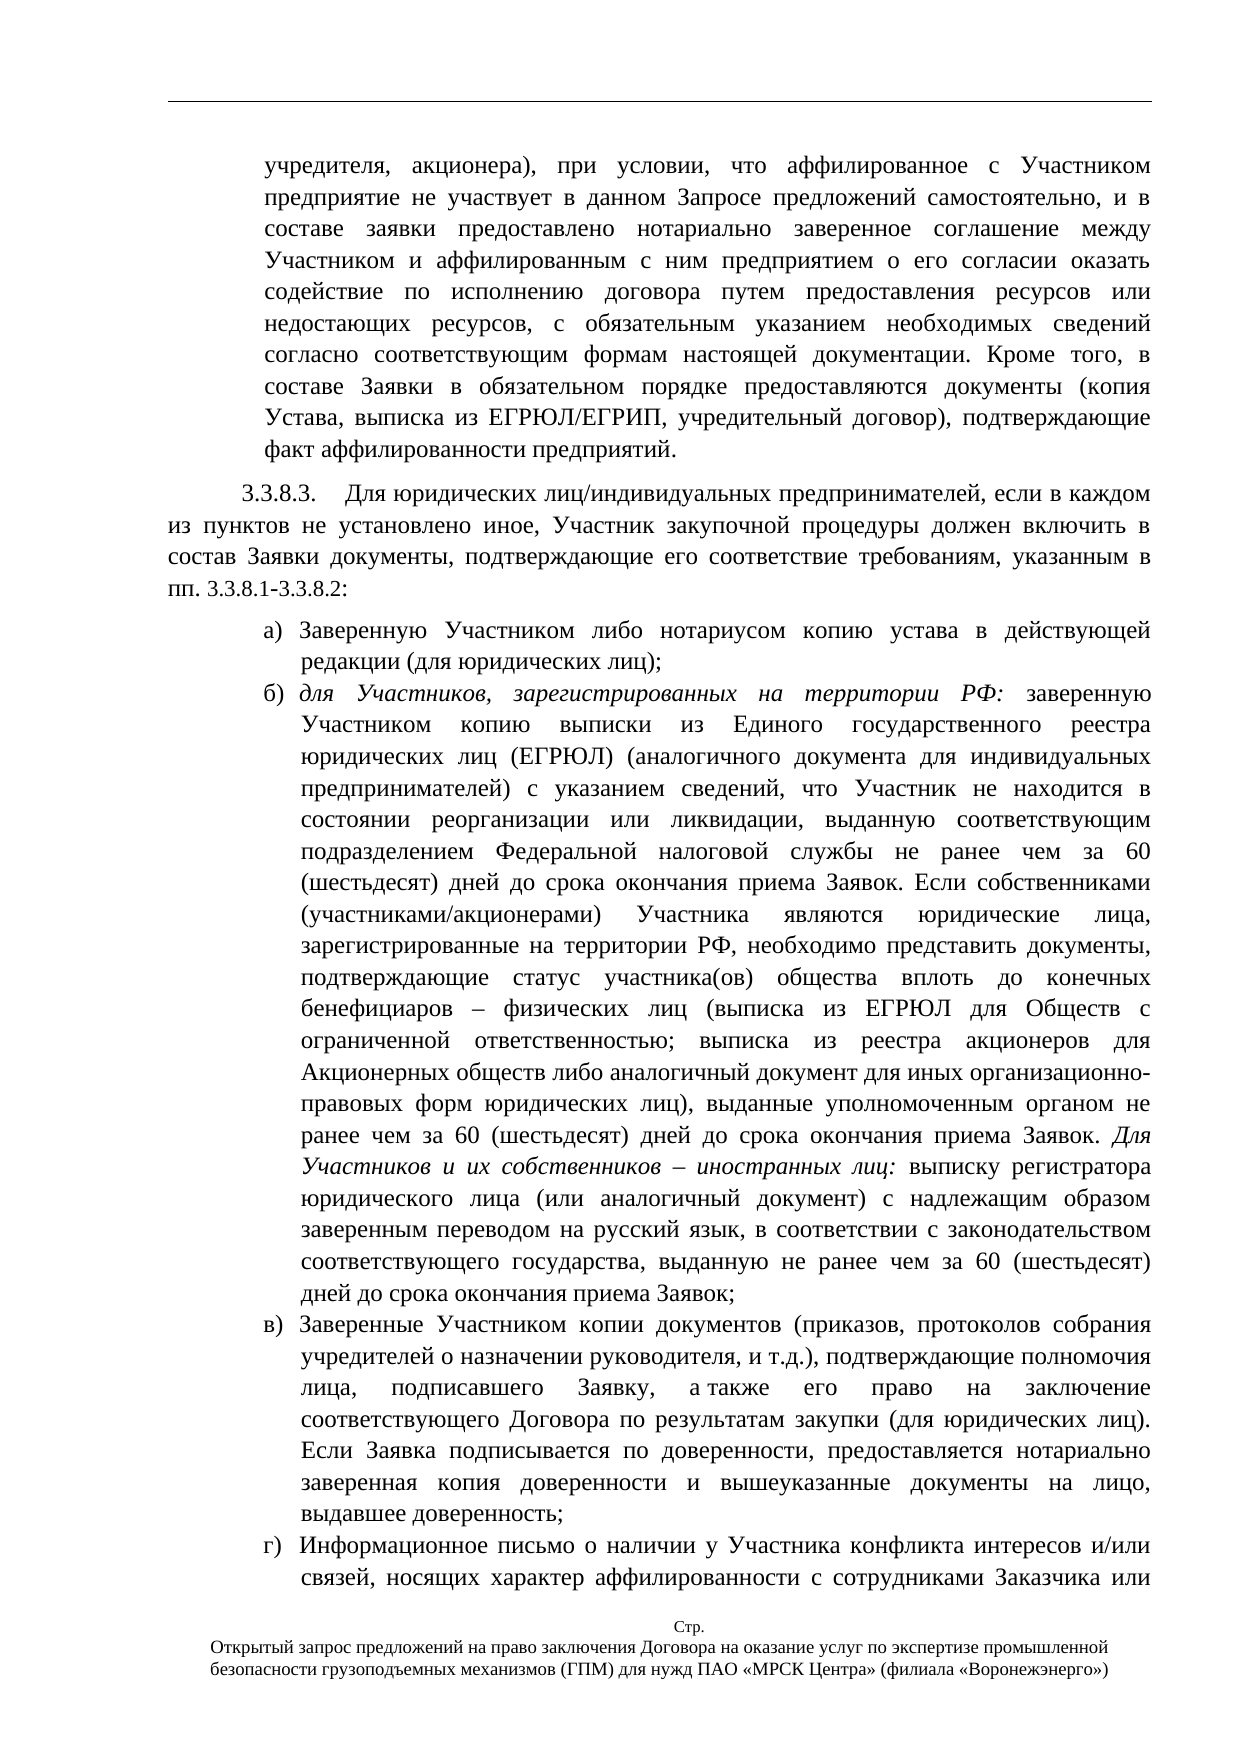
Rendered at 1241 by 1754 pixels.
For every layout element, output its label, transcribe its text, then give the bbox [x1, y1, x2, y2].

list Для юридических лиц/индивидуальных предпринимателей, если в каждом из пунктов не установлено иное, Участник закупочной процедуры должен включить в состав Заявки документы, подтверждающие его соответствие требованиям, указанным в пп. 3.3.8.1-3.3.8.2: [168, 478, 1152, 602]
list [263, 1530, 1152, 1590]
list для Участников, зарегистрированных на территории РФ: заверенную Участником копию выписки из Единого государственного реестра юридических лиц (ЕГРЮЛ) (аналогичного документа для индивидуальных предпринимателей) с указанием сведений, что Участник не находится в состоянии реорганизации или ликвидации, выданную соответствующим подразделением Федеральной налоговой службы не ранее чем за 60 (шестьдесят) дней до срока окончания приема Заявок. Если собственниками (участниками/акционерами) Участника являются юридические лица, зарегистрированные на территории РФ, необходимо представить документы, подтверждающие статус участника(ов) общества вплоть до конечных бенефициаров – физических лиц (выписка из ЕГРЮЛ для Обществ с ограниченной ответственностью; выписка из реестра акционеров для Акционерных обществ либо аналогичный документ для иных организационно-правовых форм юридических лиц), выданные уполномоченным органом не ранее чем за 60 (шестьдесят) дней до срока окончания приема Заявок. Для Участников и их собственников – иностранных лиц: выписку регистратора юридического лица (или аналогичный документ) с надлежащим образом заверенным переводом на русский язык, в соответствии с законодательством соответствующего государства, выданную не ранее чем за 60 (шестьдесят) дней до срока окончания приема Заявок; [263, 678, 1152, 1306]
list Заверенную Участником либо нотариусом копию устава в действующей редакции (для юридических лиц); [263, 615, 1152, 675]
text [264, 150, 1152, 463]
list Заверенные Участником копии документов (приказов, протоколов собрания учредителей о назначении руководителя, и т.д.), подтверждающие полномочия лица, подписавшего Заявку, а также его право на заключение соответствующего Договора по результатам закупки (для юридических лиц). Если Заявка подписывается по доверенности, предоставляется нотариально заверенная копия доверенности и вышеуказанные документы на лицо, выдавшее доверенность; [263, 1309, 1152, 1527]
